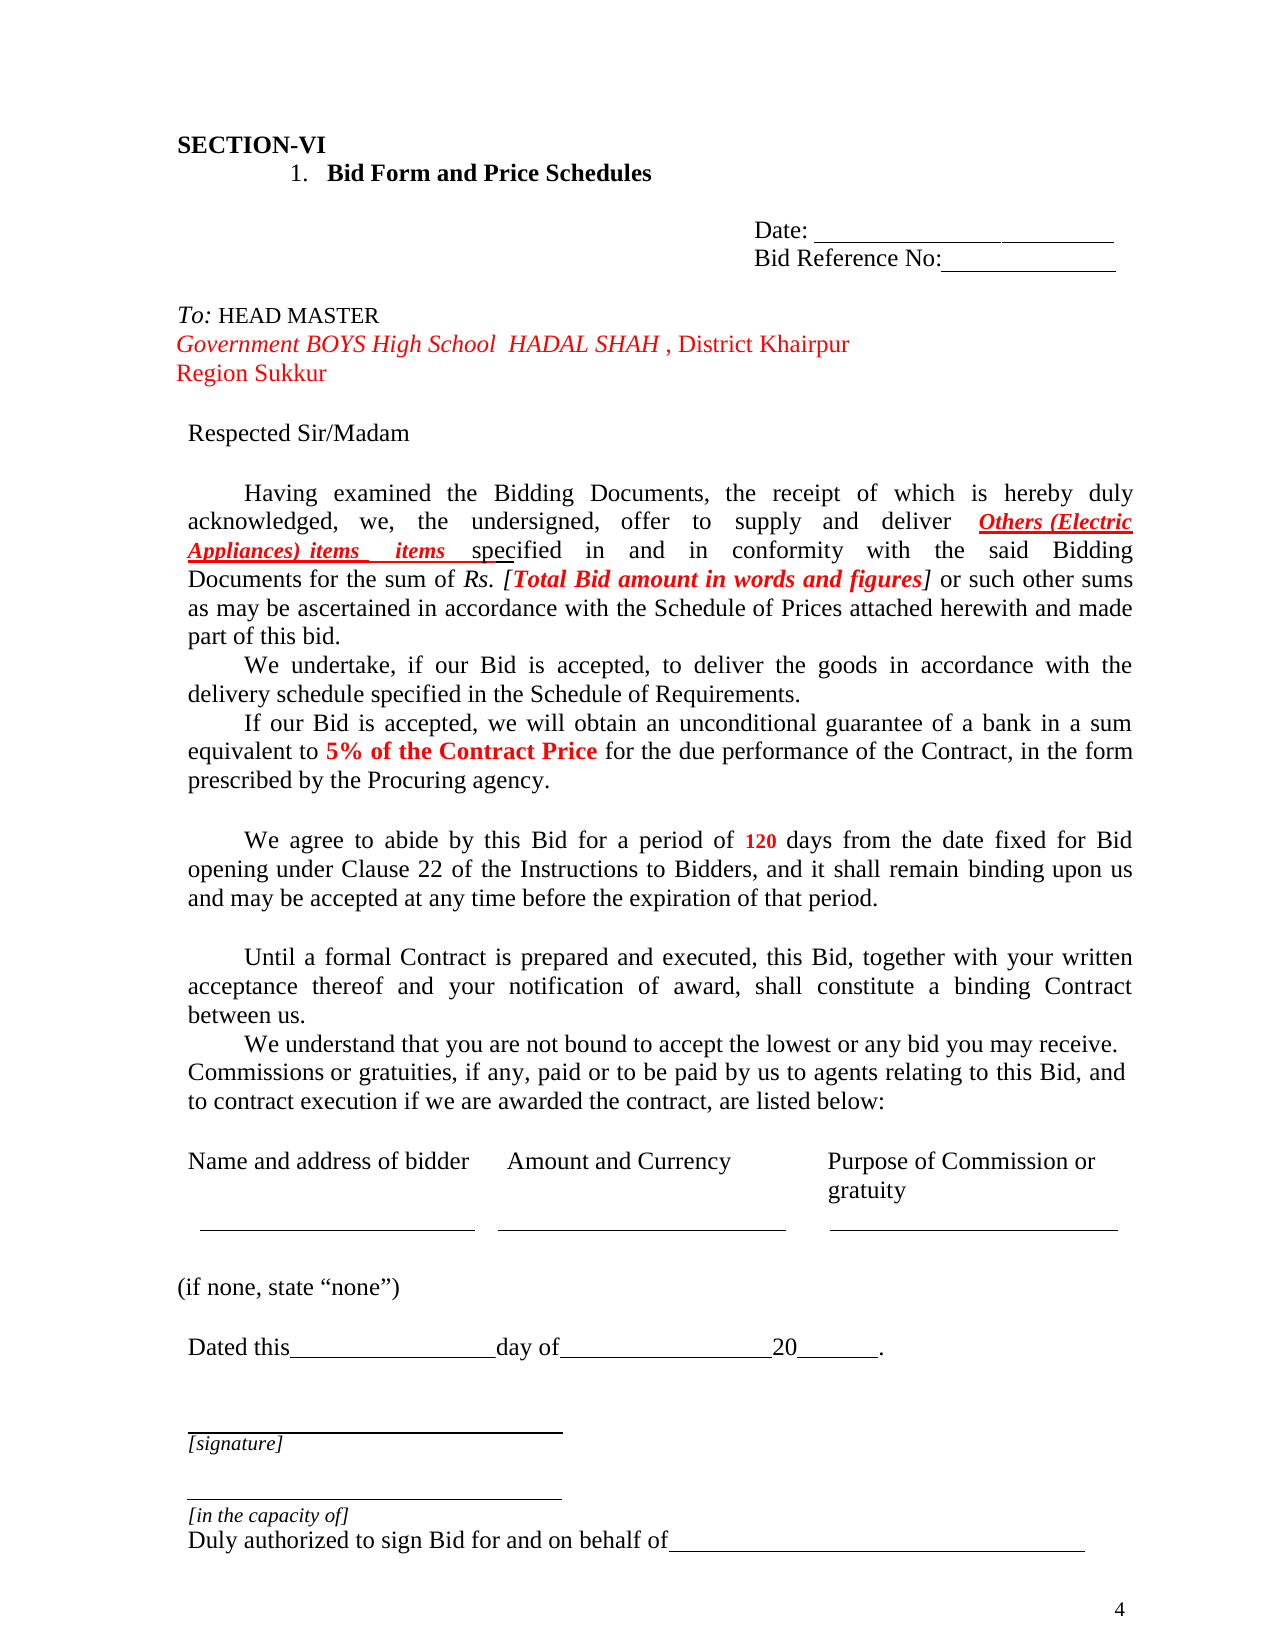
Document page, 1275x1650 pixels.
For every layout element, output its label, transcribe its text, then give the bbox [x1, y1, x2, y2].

text We understand that you are not bound to accept the lowest or any bid you may receive. Commissions or gratuities, if any, paid or to be paid by us to agents relating to this Bid, and to contract execution if we are awarded the contract, are listed below: [188, 1029, 1132, 1115]
text 1. Bid Form and Price Schedules [289, 159, 1150, 186]
text Region Sukkur [176, 358, 1127, 387]
text To: HEAD MASTER [177, 300, 1150, 328]
text Date: [750, 215, 812, 243]
text Having examined the Bidding Documents, the receipt of which is hereby duly acknowledged, we, the undersigned, offer to supply and deliver Others (Electric Appliances) items items specified in and in conformity with the said Bidding Documents for the sum of Rs. [Total Bid amount in words and figures] or such other sums as may be ascertained in accordance with the Schedule of Prices attached herewith and made part of this bid. [188, 478, 1134, 650]
text We undertake, if our Bid is accepted, to deliver the goods in accordance with the delivery schedule specified in the Schedule of Requirements. [188, 650, 1132, 708]
text SECTION-VI [177, 130, 1150, 159]
text Bid Reference No: [754, 243, 1150, 271]
text We agree to abide by this Bid for a period of 120 days from the date fixed for Bid opening under Clause 22 of the Instructions to Bidders, and it shall remain binding upon us and may be accepted at any time before the expiration of that period. [188, 825, 1134, 911]
text Name and address of bidder Amount and Currency Purpose of Commission or gratuity [188, 1146, 1098, 1204]
text [signature] [188, 1431, 1150, 1455]
text (if none, state “none”) [177, 1272, 1150, 1301]
text Government BOYS High School HADAL SHAH , District Khairpur [176, 329, 1127, 358]
text Dated this day of 20 . [188, 1332, 1150, 1360]
text If our Bid is accepted, we will obtain an unconditional guarantee of a bank in a sum equivalent to 5% of the Contract Price for the due performance of the Contract, in the form prescribed by the Procuring agency. [188, 708, 1133, 794]
text [in the capacity of] [188, 1503, 1150, 1527]
text Duly authorized to sign Bid for and on behalf of [188, 1527, 1150, 1554]
text Respected Sir/Madam [188, 418, 1150, 447]
text Until a formal Contract is prepared and executed, this Bid, together with your written acceptance thereof and your notification of award, shall constitute a binding Contract between us. [188, 942, 1133, 1029]
